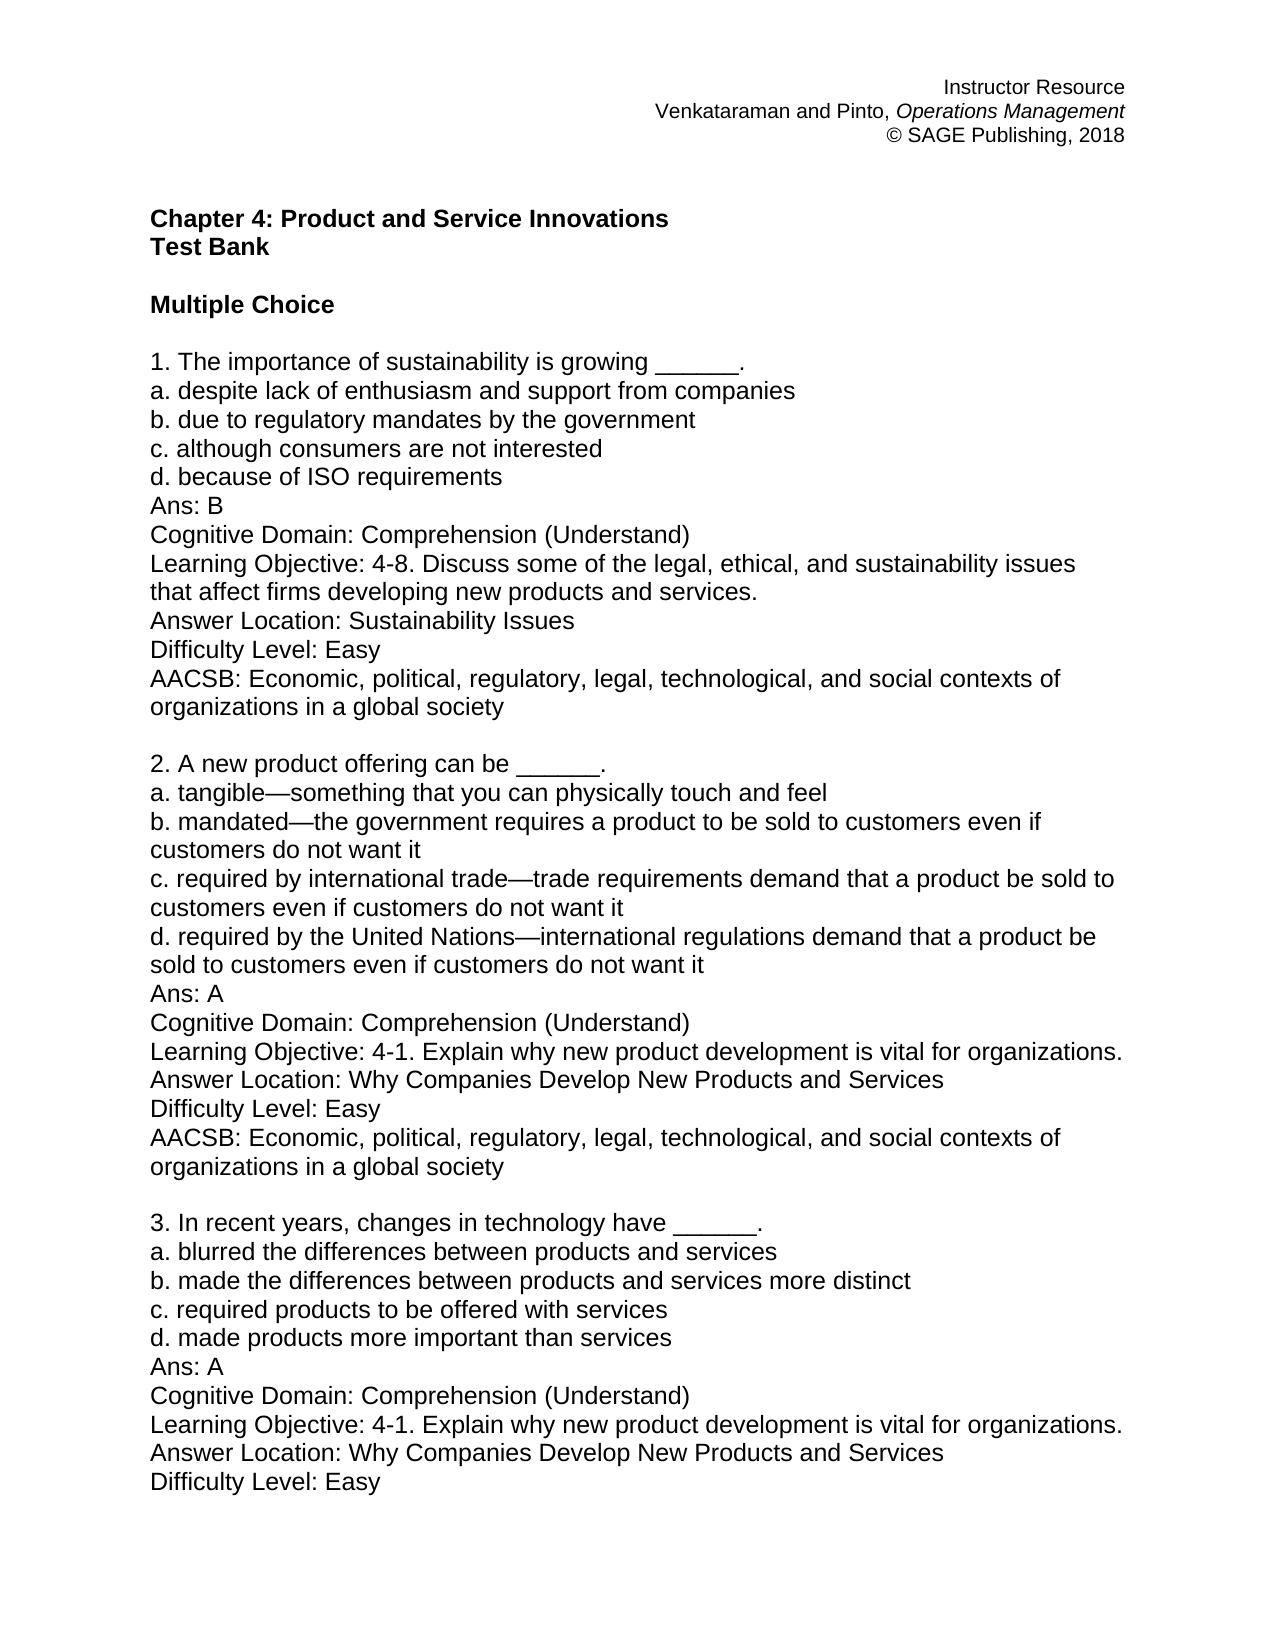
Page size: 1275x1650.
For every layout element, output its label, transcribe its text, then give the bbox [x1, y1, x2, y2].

text Answer Location: Why Companies Develop New Products and Services [150, 1438, 1125, 1467]
text Ans: A [150, 979, 1125, 1008]
text Answer Location: Sustainability Issues [150, 606, 1125, 635]
text Difficulty Level: Easy [150, 635, 1125, 664]
text Difficulty Level: Easy [150, 1094, 1125, 1123]
text Cognitive Domain: Comprehension (Understand) [150, 520, 1125, 549]
text c. required by international trade—trade requirements demand that a product be sold to customers even if customers do not want it [150, 864, 1125, 922]
text AACSB: Economic, political, regulatory, legal, technological, and social contexts of organizations in a global society [150, 664, 1125, 721]
text Learning Objective: 4-1. Explain why new product development is vital for organizations. [150, 1037, 1125, 1065]
text Learning Objective: 4-1. Explain why new product development is vital for organizations. [150, 1410, 1125, 1438]
text b. mandated—the government requires a product to be sold to customers even if customers do not want it [150, 807, 1125, 864]
text Multiple Choice [150, 290, 1125, 319]
text 2. A new product offering can be ______. [150, 749, 1125, 778]
text Difficulty Level: Easy [150, 1467, 1125, 1496]
text d. made products more important than services [150, 1323, 1125, 1352]
text b. due to regulatory mandates by the government [150, 405, 1125, 434]
text a. blurred the differences between products and services [150, 1237, 1125, 1266]
text Learning Objective: 4-8. Discuss some of the legal, ethical, and sustainability issues that affect firms developing new products and services. [150, 549, 1125, 606]
text a. despite lack of enthusiasm and support from companies [150, 376, 1125, 405]
text Ans: A [150, 1352, 1125, 1381]
text Test Bank [150, 232, 1125, 261]
text AACSB: Economic, political, regulatory, legal, technological, and social contexts of organizations in a global society [150, 1123, 1125, 1180]
text d. because of ISO requirements [150, 462, 1125, 491]
text Cognitive Domain: Comprehension (Understand) [150, 1381, 1125, 1410]
text d. required by the United Nations—international regulations demand that a product be sold to customers even if customers do not want it [150, 922, 1125, 979]
text c. although consumers are not interested [150, 434, 1125, 462]
text Cognitive Domain: Comprehension (Understand) [150, 1008, 1125, 1037]
text Chapter 4: Product and Service Innovations [150, 204, 1125, 232]
text 1. The importance of sustainability is growing ______. [150, 347, 1125, 376]
text a. tangible—something that you can physically touch and feel [150, 778, 1125, 807]
text c. required products to be offered with services [150, 1295, 1125, 1323]
text b. made the differences between products and services more distinct [150, 1266, 1125, 1295]
text Ans: B [150, 491, 1125, 520]
text 3. In recent years, changes in technology have ______. [150, 1208, 1125, 1237]
text Answer Location: Why Companies Develop New Products and Services [150, 1065, 1125, 1094]
